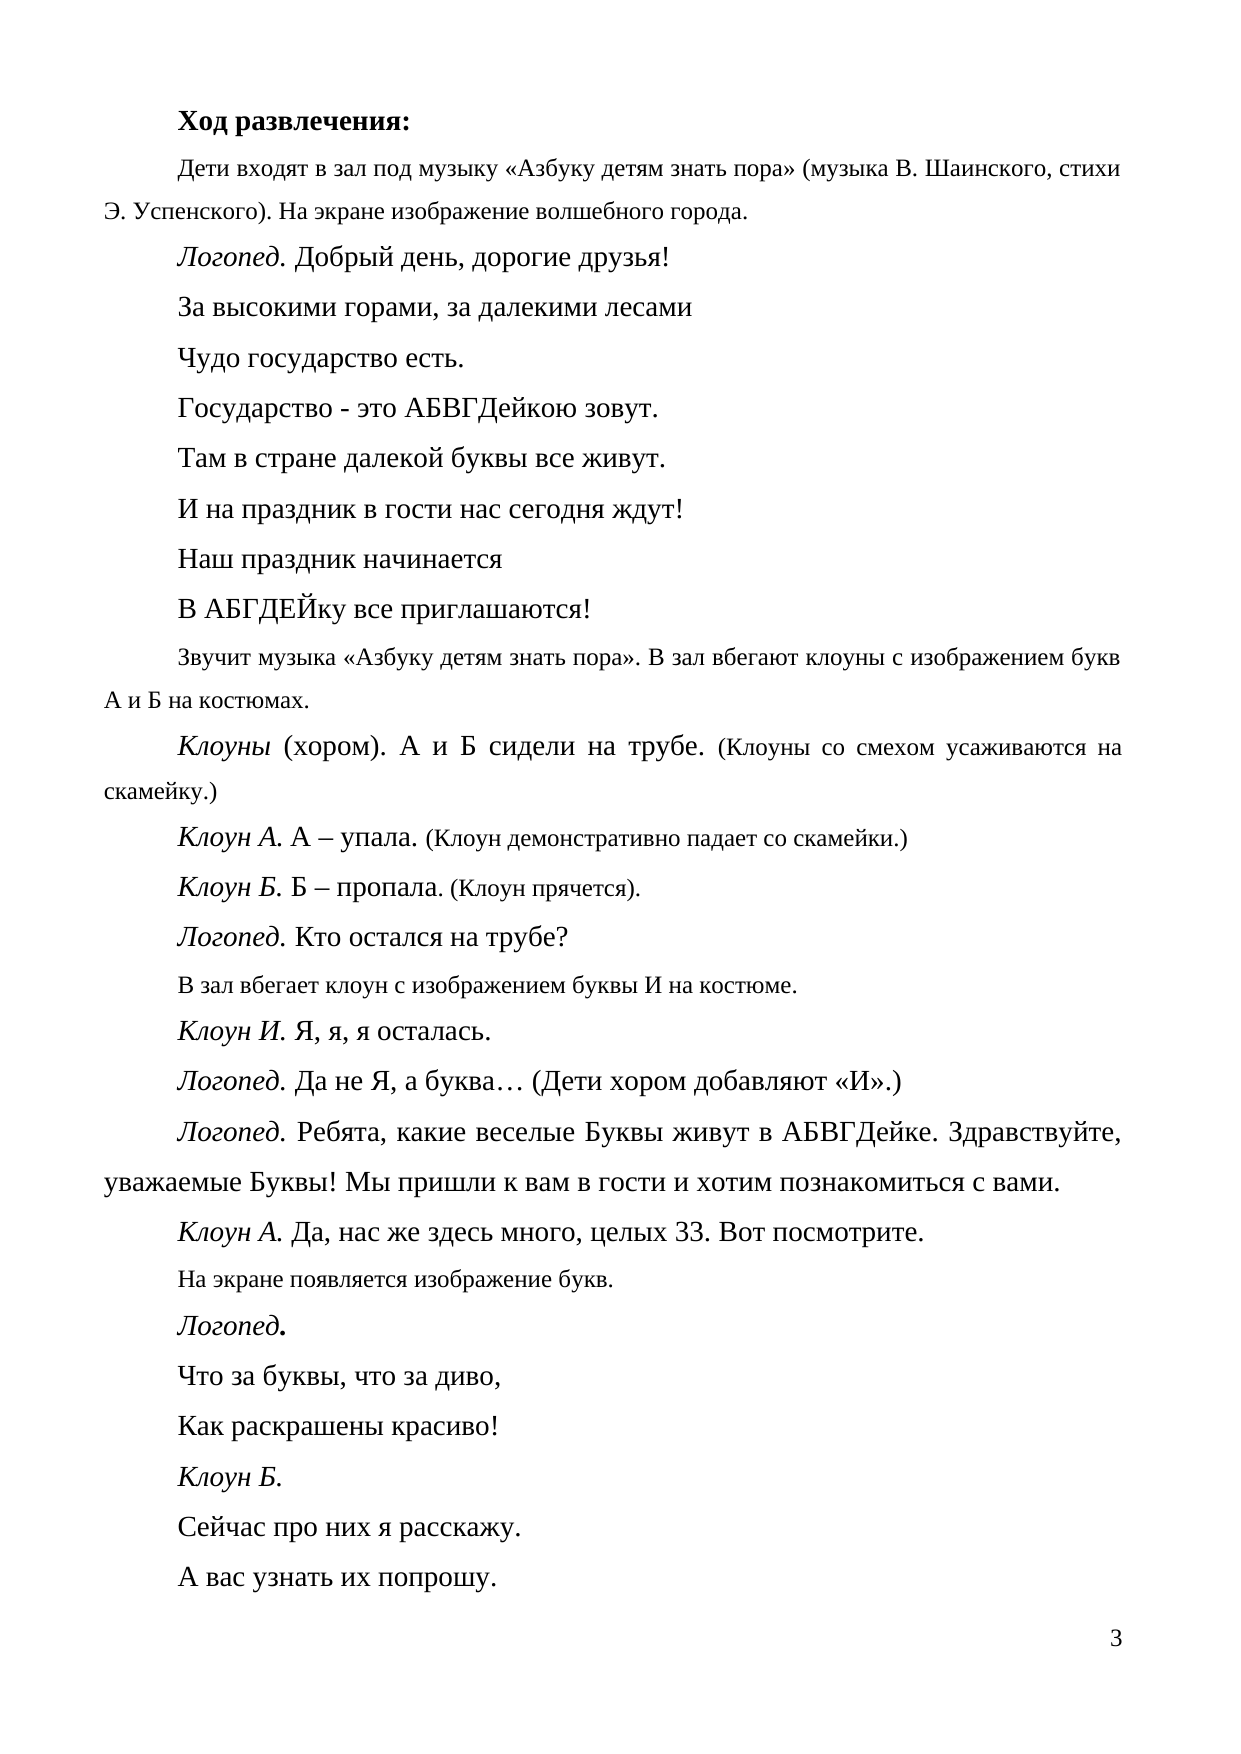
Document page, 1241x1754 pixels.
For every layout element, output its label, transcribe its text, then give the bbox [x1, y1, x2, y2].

text Государство - это АБВГДейкою зовут. [103, 390, 1122, 424]
text Как раскрашены красиво! [103, 1408, 1122, 1442]
text Логопед. Ребята, какие веселые Буквы живут в АБВГДейке. Здравствуйте, уважаемые Буквы! Мы пришли к вам в гости и хотим познакомиться с вами. [103, 1114, 1122, 1197]
text И на праздник в гости нас сегодня ждут! [103, 491, 1122, 524]
text Логопед. Кто остался на трубе? [103, 919, 1122, 953]
text Дети входят в зал под музыку «Азбуку детям знать пора» (музыка В. Шаинского, стихи Э. Успенского). На экране изображение волшебного города. [103, 153, 1122, 225]
text За высокими горами, за далекими лесами [103, 289, 1122, 323]
text Клоун Б. [103, 1459, 1122, 1492]
text Там в стране далекой буквы все живут. [103, 440, 1122, 474]
text Звучит музыка «Азбуку детям знать пора». В зал вбегают клоуны с изображением букв А и Б на костюмах. [103, 642, 1122, 713]
text Наш праздник начинается [103, 541, 1122, 574]
text На экране появляется изображение букв. [103, 1264, 1122, 1293]
text В зал вбегает клоун с изображением буквы И на костюме. [103, 970, 1122, 999]
text Клоун А. А – упала. (Клоун демонстративно падает со скамейки.) [103, 819, 1122, 852]
text Чудо государство есть. [103, 340, 1122, 373]
text В АБГДЕЙку все приглашаются! [103, 591, 1122, 625]
text Клоун И. Я, я, я осталась. [103, 1013, 1122, 1047]
text Логопед. Добрый день, дорогие друзья! [103, 239, 1122, 273]
text Клоун А. Да, нас же здесь много, целых 33. Вот посмотрите. [103, 1214, 1122, 1248]
text Клоуны (хором). А и Б сидели на трубе. (Клоуны со смехом усаживаются на скамейку.) [103, 728, 1122, 804]
text Что за буквы, что за диво, [103, 1358, 1122, 1392]
text Логопед. [103, 1308, 1122, 1341]
text Клоун Б. Б – пропала. (Клоун прячется). [103, 869, 1122, 903]
text Логопед. Да не Я, а буква… (Дети хором добавляют «И».) [103, 1063, 1122, 1097]
text А вас узнать их попрошу. [177, 1559, 1122, 1593]
text Ход развлечения: [103, 103, 1122, 136]
text Сейчас про них я расскажу. [177, 1509, 1122, 1542]
